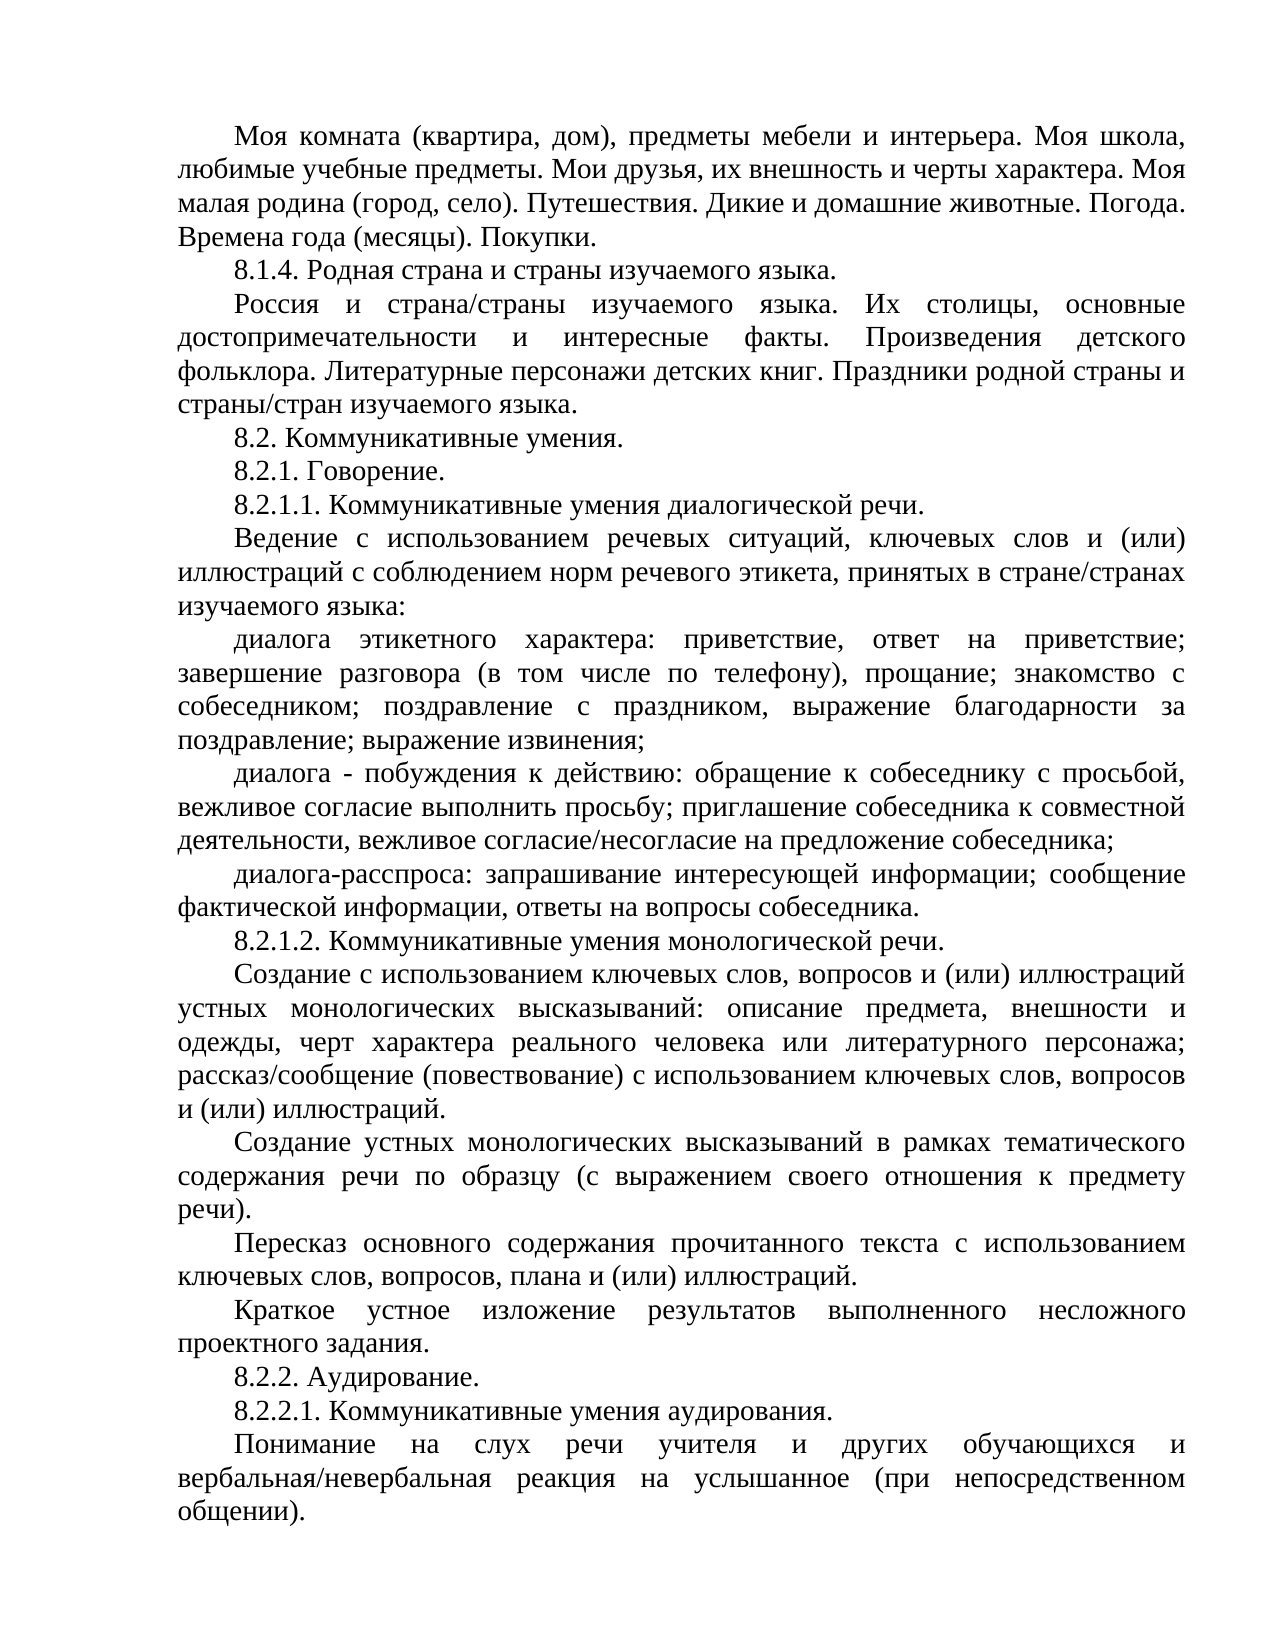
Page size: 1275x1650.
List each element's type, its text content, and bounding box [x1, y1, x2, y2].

text Ведение с использованием речевых ситуаций, ключевых слов и (или) иллюстраций с соблюдением норм речевого этикета, принятых в стране/странах изучаемого языка: [177, 521, 1186, 621]
text Создание с использованием ключевых слов, вопросов и (или) иллюстраций устных монологических высказываний: описание предмета, внешности и одежды, черт характера реального человека или литературного персонажа; рассказ/сообщение (повествование) с использованием ключевых слов, вопросов и (или) иллюстраций. [177, 957, 1186, 1124]
text Краткое устное изложение результатов выполненного несложного проектного задания. [177, 1292, 1186, 1359]
text 8.2.1. Говорение. [177, 453, 1186, 487]
text Понимание на слух речи учителя и других обучающихся и вербальная/невербальная реакция на услышанное (при непосредственном общении). [177, 1426, 1186, 1527]
text 8.2.2.1. Коммуникативные умения аудирования. [177, 1393, 1186, 1426]
text 8.2.1.1. Коммуникативные умения диалогической речи. [177, 487, 1186, 521]
text Россия и страна/страны изучаемого языка. Их столицы, основные достопримечательности и интересные факты. Произведения детского фольклора. Литературные персонажи детских книг. Праздники родной страны и страны/стран изучаемого языка. [177, 286, 1186, 420]
text 8.2. Коммуникативные умения. [177, 420, 1186, 453]
text Создание устных монологических высказываний в рамках тематического содержания речи по образцу (с выражением своего отношения к предмету речи). [177, 1124, 1186, 1225]
text Пересказ основного содержания прочитанного текста с использованием ключевых слов, вопросов, плана и (или) иллюстраций. [177, 1225, 1186, 1292]
text Моя комната (квартира, дом), предметы мебели и интерьера. Моя школа, любимые учебные предметы. Мои друзья, их внешность и черты характера. Моя малая родина (город, село). Путешествия. Дикие и домашние животные. Погода. Времена года (месяцы). Покупки. [177, 118, 1186, 252]
text 8.1.4. Родная страна и страны изучаемого языка. [177, 252, 1186, 286]
text диалога - побуждения к действию: обращение к собеседнику с просьбой, вежливое согласие выполнить просьбу; приглашение собеседника к совместной деятельности, вежливое согласие/несогласие на предложение собеседника; [177, 755, 1186, 856]
text диалога-расспроса: запрашивание интересующей информации; сообщение фактической информации, ответы на вопросы собеседника. [177, 856, 1186, 923]
text 8.2.1.2. Коммуникативные умения монологической речи. [177, 923, 1186, 957]
text диалога этикетного характера: приветствие, ответ на приветствие; завершение разговора (в том числе по телефону), прощание; знакомство с собеседником; поздравление с праздником, выражение благодарности за поздравление; выражение извинения; [177, 621, 1186, 755]
text 8.2.2. Аудирование. [177, 1359, 1186, 1393]
